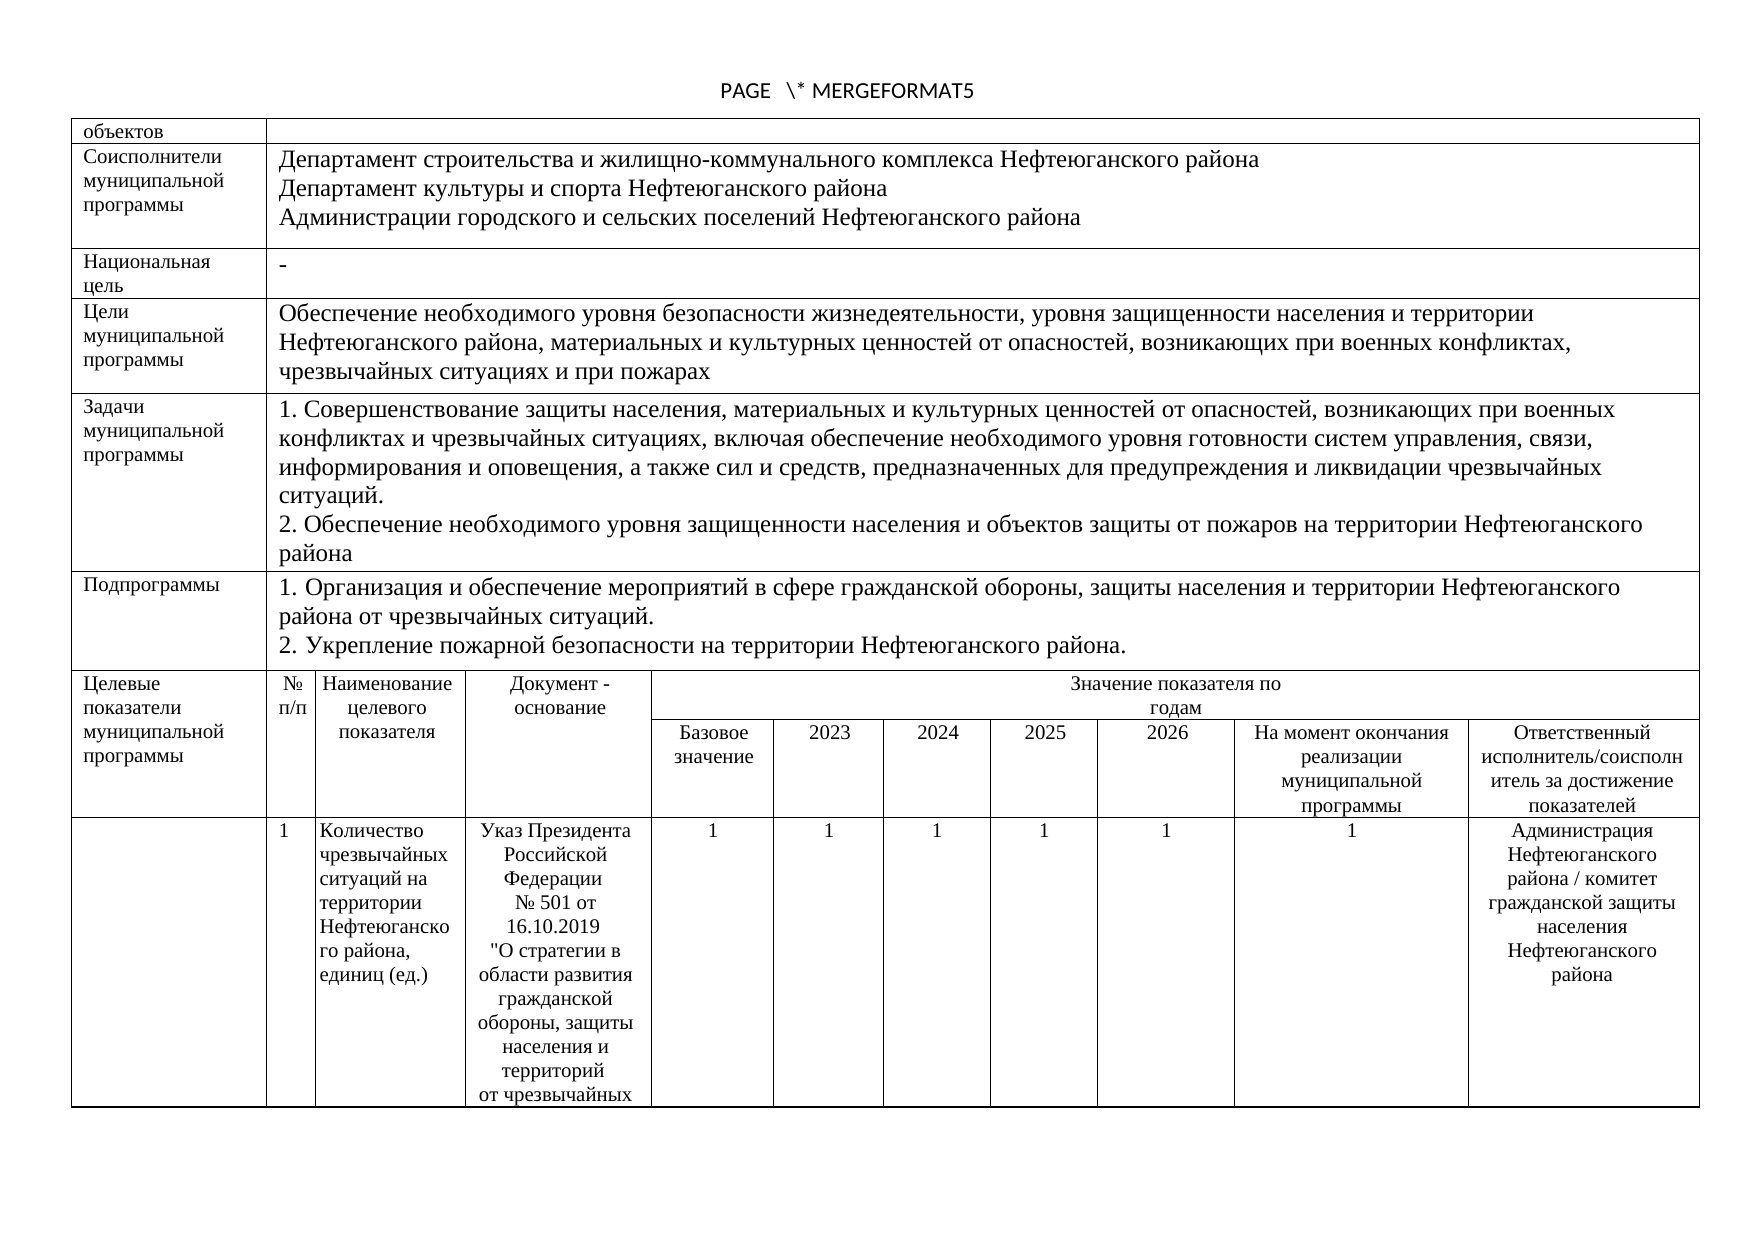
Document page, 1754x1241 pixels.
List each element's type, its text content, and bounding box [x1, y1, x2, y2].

table_cell 1 [991, 818, 1097, 1106]
table_cell 1 [774, 818, 883, 1106]
table_cell Соисполнители муниципальной программы [72, 144, 266, 248]
table_cell - [267, 119, 1699, 143]
table_cell № п/п [267, 671, 315, 817]
table_cell - [267, 249, 1699, 297]
table_cell Цели муниципальной программы [72, 299, 266, 393]
table_cell Документ - основание [466, 671, 651, 817]
table_cell Базовое значение [652, 720, 773, 817]
table_cell Национальная цель [72, 249, 266, 297]
table_cell 1 [1098, 818, 1234, 1106]
table_cell 2025 [991, 720, 1097, 817]
table_cell Ответственный исполнитель/соисполнитель за достижение показателей [1469, 720, 1699, 817]
table_cell 1 [652, 818, 773, 1106]
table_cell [316, 818, 465, 1106]
table_cell Обеспечение необходимого уровня безопасности жизнедеятельности, уровня защищенности населения и территории Нефтеюганского района, материальных и культурных ценностей от опасностей, возникающих при военных конфликтах, чрезвычайных ситуациях и при пожарах [267, 299, 1699, 393]
table_cell Наименование целевого показателя [316, 671, 465, 817]
table_cell Задачи муниципальной программы [72, 394, 266, 571]
table_cell Департамент строительства и жилищно-коммунального комплекса Нефтеюганского района Департамент культуры и спорта Нефтеюганского района Администрации городского и сельских поселений Нефтеюганского района [267, 144, 1699, 248]
table_cell Целевые показатели муниципальной программы [72, 671, 266, 817]
table_cell 1 [267, 818, 315, 1106]
table_cell 2023 [774, 720, 883, 817]
table_cell [72, 818, 266, 1106]
table_cell 1. Совершенствование защиты населения, материальных и культурных ценностей от опасностей, возникающих при военных конфликтах и чрезвычайных ситуациях, включая обеспечение необходимого уровня готовности систем управления, связи, информирования и оповещения, а также сил и средств, предназначенных для предупреждения и ликвидации чрезвычайных ситуаций. 2. Обеспечение необходимого уровня защищенности населения и объектов защиты от пожаров на территории Нефтеюганского района [267, 394, 1699, 571]
table_cell На момент окончания реализации муниципальной программы [1235, 720, 1468, 817]
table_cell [72, 119, 266, 143]
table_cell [1469, 818, 1699, 1106]
table_cell 2024 [884, 720, 990, 817]
table_cell Организация и обеспечение мероприятий в сфере гражданской обороны, защиты населения и территории Нефтеюганского района от чрезвычайных ситуаций. Укрепление пожарной безопасности на территории Нефтеюганского района. [267, 572, 1699, 670]
table_cell 2026 [1098, 720, 1234, 817]
table_cell 1 [1235, 818, 1468, 1106]
table_cell Подпрограммы [72, 572, 266, 670]
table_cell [466, 818, 651, 1106]
table_cell Значение показателя по годам [652, 671, 1699, 719]
table_cell 1 [884, 818, 990, 1106]
